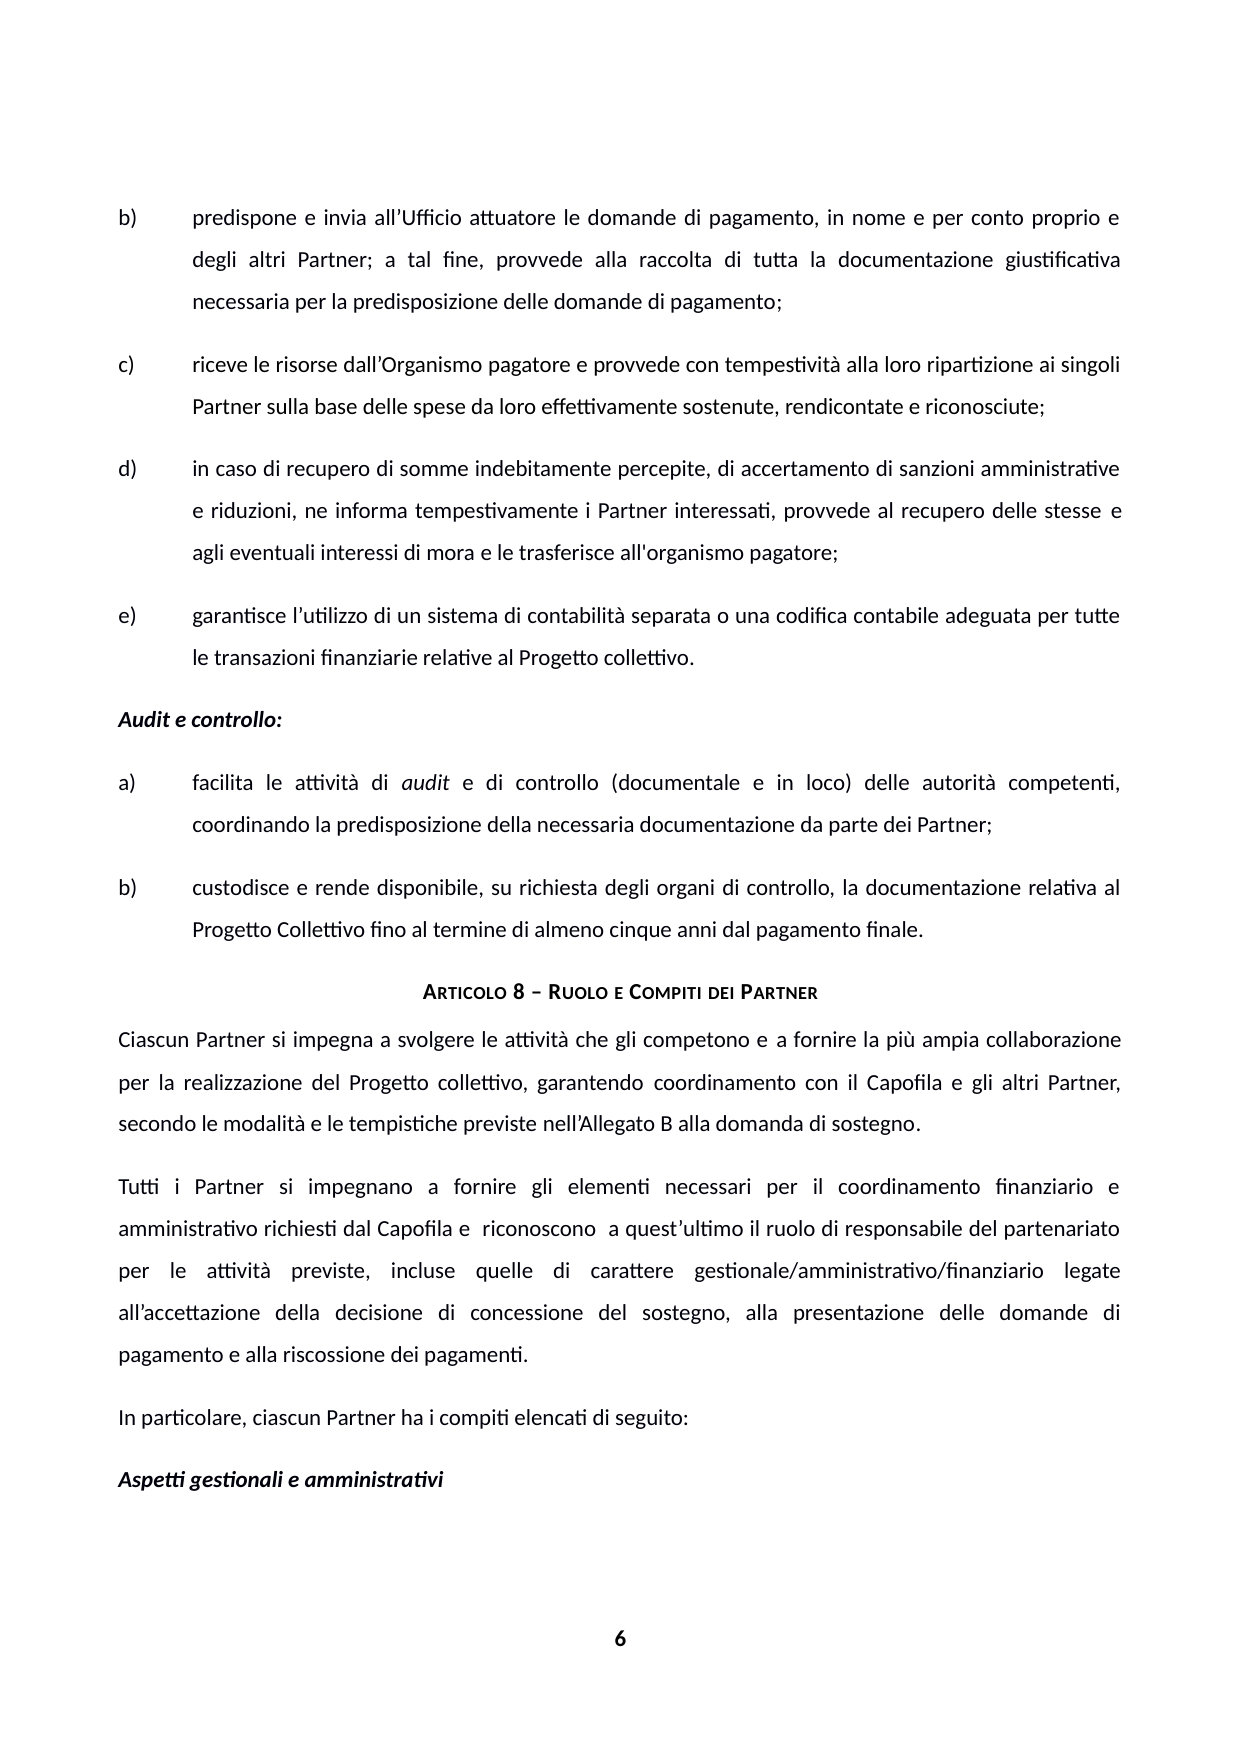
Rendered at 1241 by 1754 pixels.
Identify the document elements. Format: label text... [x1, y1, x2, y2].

list riceve le risorse dall’Organismo pagatore e provvede con tempestività alla loro ripartizione ai singoli Partner sulla base delle spese da loro effettivamente sostenute, rendicontate e riconosciute; [118, 350, 1122, 420]
list in caso di recupero di somme indebitamente percepite, di accertamento di sanzioni amministrative e riduzioni, ne informa tempestivamente i Partner interessati, provvede al recupero delle stesse e agli eventuali interessi di mora e le trasferisce all'organismo pagatore; [118, 454, 1122, 566]
list predispone e invia all’Ufficio attuatore le domande di pagamento, in nome e per conto proprio e degli altri Partner; a tal fine, provvede alla raccolta di tutta la documentazione giustificativa necessaria per la predisposizione delle domande di pagamento; [118, 203, 1122, 315]
text Tutti i Partner si impegnano a fornire gli elementi necessari per il coordinamento finanziario e amministrativo richiesti dal Capofila e riconoscono a quest’ultimo il ruolo di responsabile del partenariato per le attività previste, incluse quelle di carattere gestionale/amministrativo/finanziario legate all’accettazione della decisione di concessione del sostegno, alla presentazione delle domande di pagamento e alla riscossione dei pagamenti. [118, 1172, 1122, 1368]
text Audit e controllo: [118, 706, 1122, 734]
text Aspetti gestionali e amministrativi [118, 1465, 1122, 1493]
list facilita le attività di audit e di controllo (documentale e in loco) delle autorità competenti, coordinando la predisposizione della necessaria documentazione da parte dei Partner; [118, 768, 1122, 838]
text Ciascun Partner si impegna a svolgere le attività che gli competono e a fornire la più ampia collaborazione per la realizzazione del Progetto collettivo, garantendo coordinamento con il Capofila e gli altri Partner, secondo le modalità e le tempistiche previste nell’Allegato B alla domanda di sostegno. [118, 1026, 1122, 1138]
list custodisce e rende disponibile, su richiesta degli organi di controllo, la documentazione relativa al Progetto Collettivo fino al termine di almeno cinque anni dal pagamento finale. [118, 873, 1122, 943]
text In particolare, ciascun Partner ha i compiti elencati di seguito: [118, 1403, 1122, 1431]
text Articolo 8 – Ruolo e Compiti dei Partner [118, 977, 1122, 1005]
list garantisce l’utilizzo di un sistema di contabilità separata o una codifica contabile adeguata per tutte le transazioni finanziarie relative al Progetto collettivo. [118, 601, 1122, 671]
